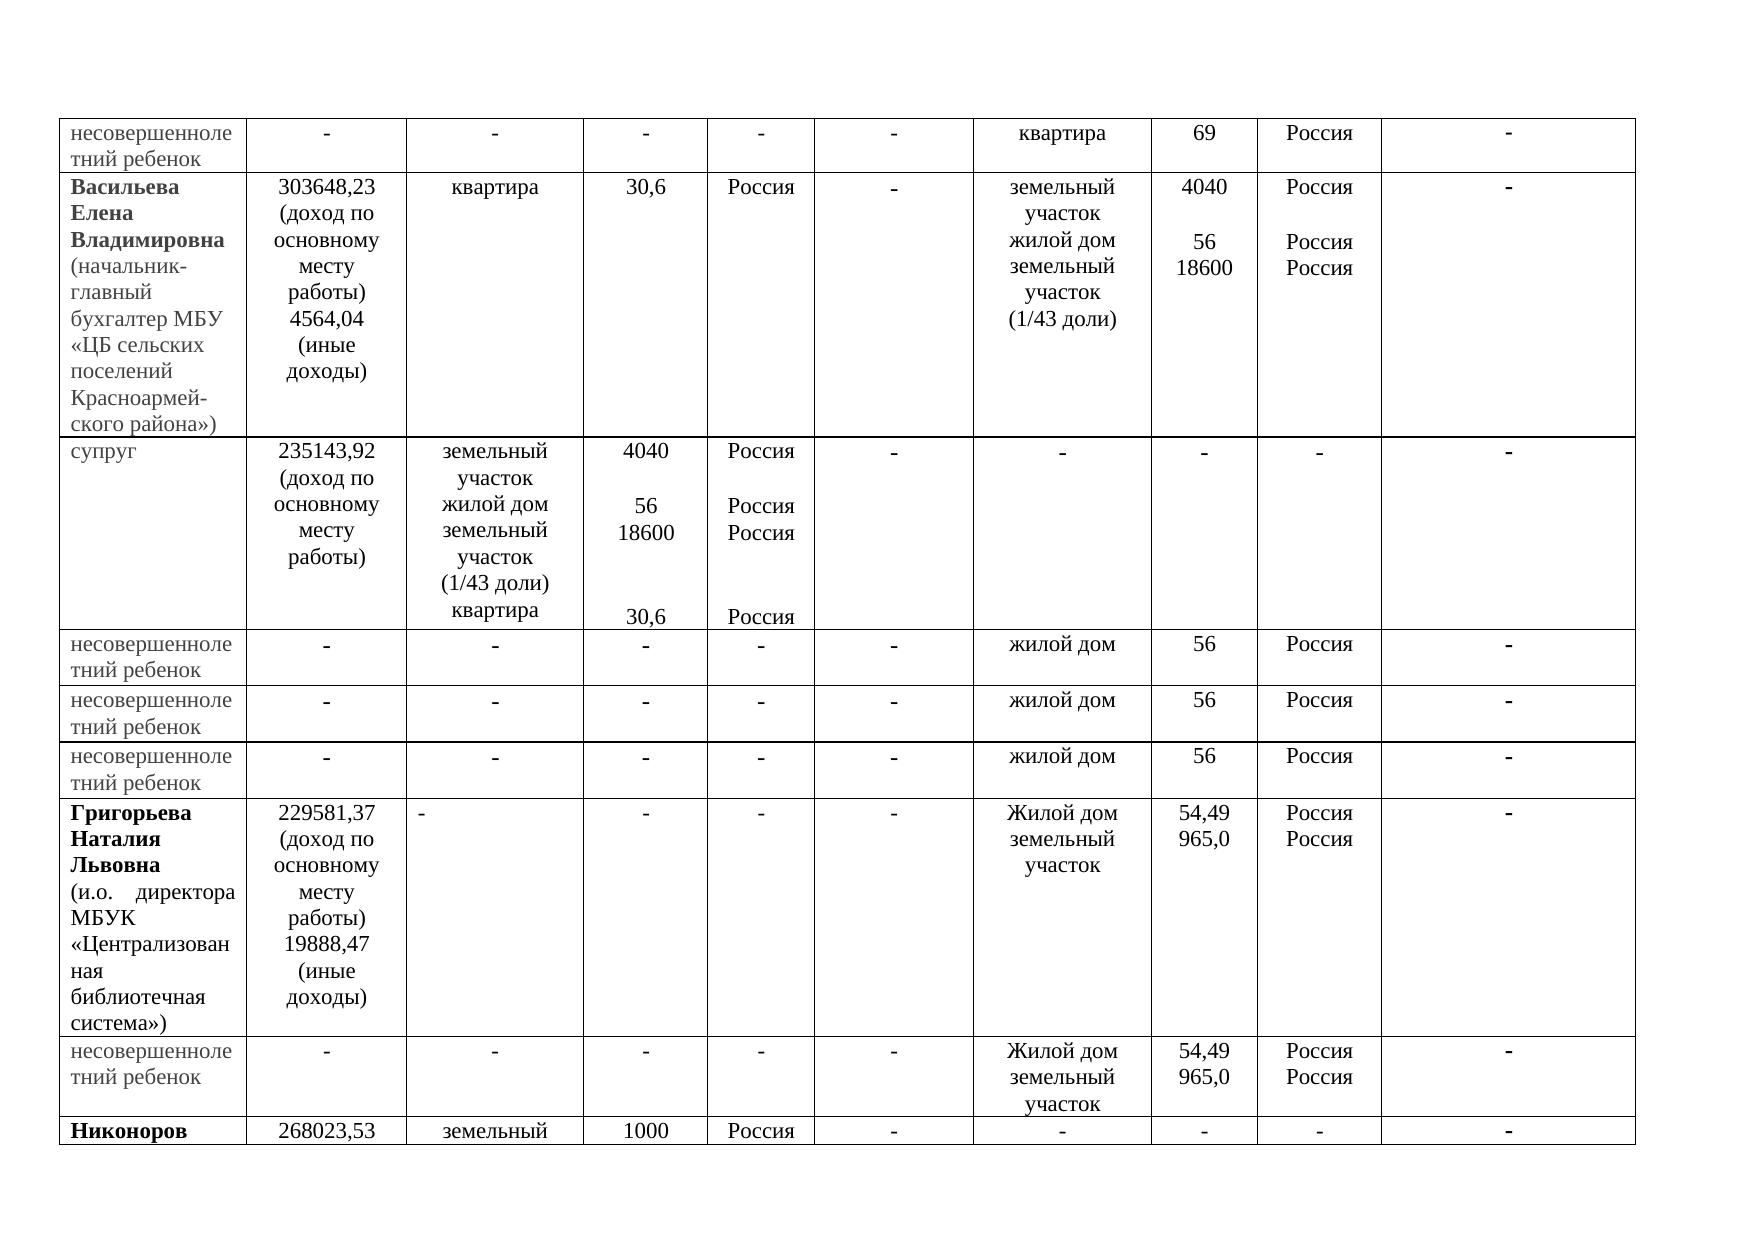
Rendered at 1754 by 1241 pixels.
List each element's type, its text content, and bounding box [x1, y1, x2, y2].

table_cell - [1152, 438, 1257, 629]
table_cell Григорьева Наталия Львовна (и.о. директора МБУК «Централизованная библиотечная система») [60, 799, 246, 1036]
table_cell - [1258, 438, 1381, 629]
table_cell - [1382, 743, 1635, 798]
table_cell квартира [974, 119, 1151, 172]
table_cell - [815, 686, 973, 741]
table_cell - [708, 799, 814, 1036]
table_cell Жилой дом земельный участок [974, 1037, 1151, 1116]
table_cell - [584, 119, 707, 172]
table_cell несовершеннолетний ребенок [60, 743, 246, 798]
table_cell - [708, 630, 814, 685]
table_cell 56 [1152, 743, 1257, 798]
table_cell жилой дом [974, 743, 1151, 798]
table_cell Васильева Елена Владимировна (начальник-главный бухгалтер МБУ «ЦБ сельских поселений Красноармей-ского района») [60, 173, 246, 436]
table_cell Россия Россия [1258, 1037, 1381, 1116]
table_cell Россия Россия [1258, 799, 1381, 1036]
table_cell 4040 56 18600 [1152, 173, 1257, 436]
table_cell квартира [407, 173, 583, 436]
table_cell - [708, 743, 814, 798]
table_cell несовершеннолетний ребенок [60, 1037, 246, 1116]
table_cell - [247, 686, 406, 741]
table_cell - [1382, 1117, 1635, 1144]
table_cell - [1258, 1117, 1381, 1144]
table_cell - [974, 1117, 1151, 1144]
table_cell 56 [1152, 686, 1257, 741]
table_cell несовершеннолетний ребенок [60, 630, 246, 685]
table_cell 1000 1014 38,4 73,7 [584, 1117, 707, 1144]
table_cell Россия [1258, 119, 1381, 172]
table_cell - [1382, 119, 1635, 172]
table_cell Россия [708, 173, 814, 436]
table_cell Жилой дом земельный участок [974, 799, 1151, 1036]
table_cell - [815, 1117, 973, 1144]
table_cell - [1152, 1117, 1257, 1144]
table_cell - [584, 1037, 707, 1116]
table_cell - [584, 630, 707, 685]
table_cell - [407, 630, 583, 685]
table_cell Россия Россия Россия Россия [708, 438, 814, 629]
table_cell Россия [1258, 630, 1381, 685]
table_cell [708, 1117, 814, 1144]
table_cell - [1382, 799, 1635, 1036]
table_cell - [815, 173, 973, 436]
table_cell - [247, 630, 406, 685]
table_cell жилой дом [974, 630, 1151, 685]
table_cell - [815, 743, 973, 798]
table_cell - [708, 119, 814, 172]
table_cell земельный участок жилой дом земельный участок (1/43 доли) квартира [407, 438, 583, 629]
table_cell Россия [1258, 686, 1381, 741]
table_cell 54,49 965,0 [1152, 799, 1257, 1036]
table_cell - [815, 799, 973, 1036]
table_cell - [247, 1037, 406, 1116]
table_cell - [1382, 630, 1635, 685]
table_cell - [815, 630, 973, 685]
table_cell - [584, 743, 707, 798]
table_cell - [708, 1037, 814, 1116]
table_cell Россия [1258, 743, 1381, 798]
table_cell 235143,92 (доход по основному месту работы) [247, 438, 406, 629]
table_cell 54,49 965,0 [1152, 1037, 1257, 1116]
table_cell - [815, 1037, 973, 1116]
table_cell - [407, 799, 583, 1036]
table_cell Россия Россия Россия [1258, 173, 1381, 436]
table_cell - [1382, 1037, 1635, 1116]
table_cell супруг [60, 438, 246, 629]
table_cell земельный участок жилой дом земельный участок (1/43 доли) [974, 173, 1151, 436]
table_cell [60, 1117, 246, 1144]
table_cell - [974, 438, 1151, 629]
table_cell - [708, 686, 814, 741]
table_cell - [407, 119, 583, 172]
table_cell 56 [1152, 630, 1257, 685]
table_cell - [1382, 686, 1635, 741]
table_cell жилой дом [974, 686, 1151, 741]
table_cell - [247, 743, 406, 798]
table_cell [247, 1117, 406, 1144]
table_cell - [1382, 438, 1635, 629]
table_cell - [815, 119, 973, 172]
table_cell - [584, 686, 707, 741]
table_cell 69 [1152, 119, 1257, 172]
table_cell несовершеннолетний ребенок [60, 119, 246, 172]
table_cell 30,6 [584, 173, 707, 436]
table_cell 4040 56 18600 30,6 [584, 438, 707, 629]
table_cell - [247, 119, 406, 172]
table_cell - [407, 686, 583, 741]
table_cell - [407, 743, 583, 798]
table_cell 229581,37 (доход по основному месту работы) 19888,47 (иные доходы) [247, 799, 406, 1036]
table_cell - [584, 799, 707, 1036]
table_cell - [815, 438, 973, 629]
table_cell 303648,23 (доход по основному месту работы) 4564,04 (иные доходы) [247, 173, 406, 436]
table_cell - [1382, 173, 1635, 436]
table_cell - [407, 1037, 583, 1116]
table_cell несовершеннолетний ребенок [60, 686, 246, 741]
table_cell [407, 1117, 583, 1144]
